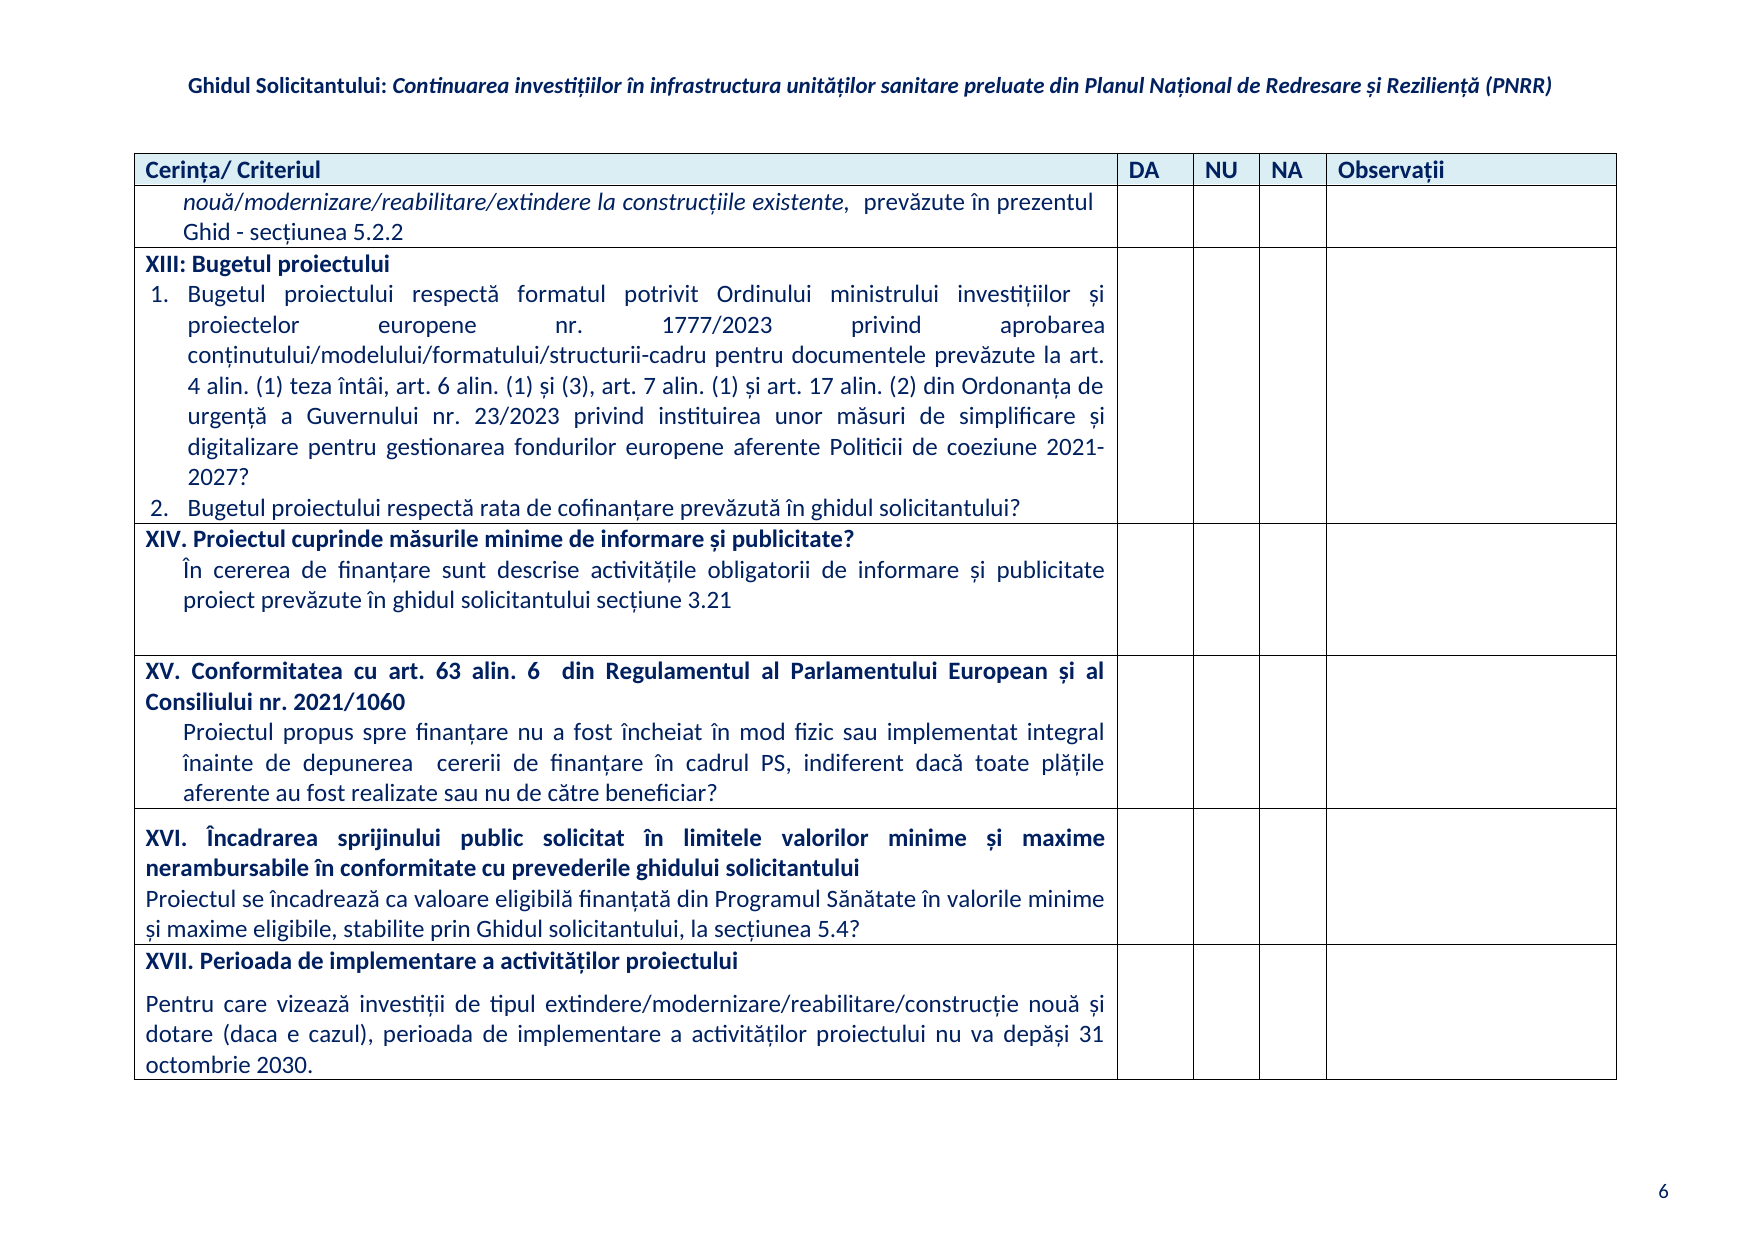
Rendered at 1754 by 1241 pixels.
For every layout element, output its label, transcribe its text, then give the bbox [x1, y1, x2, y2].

table_cell XVII. Perioada de implementare a activităților proiectului Pentru care vizează investiții de tipul extindere/modernizare/reabilitare/construcție nouă și dotare (daca e cazul), perioada de implementare a activităților proiectului nu va depăși 31 octombrie 2030. [135, 945, 1117, 1079]
table_cell [1327, 524, 1616, 654]
table_header NA [1260, 154, 1326, 184]
table_cell XVI. Încadrarea sprijinului public solicitat în limitele valorilor minime și maxime nerambursabile în conformitate cu prevederile ghidului solicitantului Proiectul se încadrează ca valoare eligibilă finanțată din Programul Sănătate în valorile minime și maxime eligibile, stabilite prin Ghidul solicitantului, la secțiunea 5.4? [135, 809, 1117, 944]
table_cell XIV. Proiectul cuprinde măsurile minime de informare și publicitate? În cererea de finanțare sunt descrise activitățile obligatorii de informare și publicitate proiect prevăzute în ghidul solicitantului secțiune 3.21 [135, 524, 1117, 654]
table_cell [1260, 809, 1326, 944]
table_cell [1327, 248, 1616, 522]
table_cell [1260, 186, 1326, 247]
table_cell [1194, 524, 1259, 654]
table_cell [1118, 248, 1193, 522]
table_cell [1194, 186, 1259, 247]
table_header DA [1118, 154, 1193, 184]
table_cell [1118, 809, 1193, 944]
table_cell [135, 186, 1117, 247]
table_cell [1194, 656, 1259, 808]
table_cell [1260, 656, 1326, 808]
table_cell XV. Conformitatea cu art. 63 alin. 6 din Regulamentul al Parlamentului European și al Consiliului nr. 2021/1060 Proiectul propus spre finanțare nu a fost încheiat în mod fizic sau implementat integral înainte de depunerea cererii de finanțare în cadrul PS, indiferent dacă toate plățile aferente au fost realizate sau nu de către beneficiar? [135, 656, 1117, 808]
table_cell [1327, 656, 1616, 808]
table_cell [1260, 945, 1326, 1079]
table_cell [1118, 656, 1193, 808]
table_cell [1260, 248, 1326, 522]
table_cell [1327, 186, 1616, 247]
table_cell [1194, 809, 1259, 944]
table_cell [1194, 945, 1259, 1079]
table_header Cerința/ Criteriul [135, 154, 1117, 184]
table_cell [1327, 809, 1616, 944]
table_cell [1327, 945, 1616, 1079]
table_cell [1118, 186, 1193, 247]
table_cell [1118, 945, 1193, 1079]
table_header Observații [1327, 154, 1616, 184]
table_cell XIII: Bugetul proiectului Bugetul proiectului respectă formatul potrivit Ordinului ministrului investițiilor și proiectelor europene nr. 1777/2023 privind aprobarea conținutului/modelului/formatului/structurii-cadru pentru documentele prevăzute la art. 4 alin. (1) teza întâi, art. 6 alin. (1) și (3), art. 7 alin. (1) și art. 17 alin. (2) din Ordonanța de urgență a Guvernului nr. 23/2023 privind instituirea unor măsuri de simplificare și digitalizare pentru gestionarea fondurilor europene aferente Politicii de coeziune 2021-2027? Bugetul proiectului respectă rata de cofinanțare prevăzută în ghidul solicitantului? [135, 248, 1117, 522]
table_header NU [1194, 154, 1259, 184]
table_cell [1118, 524, 1193, 654]
table_cell [1260, 524, 1326, 654]
table_cell [1194, 248, 1259, 522]
